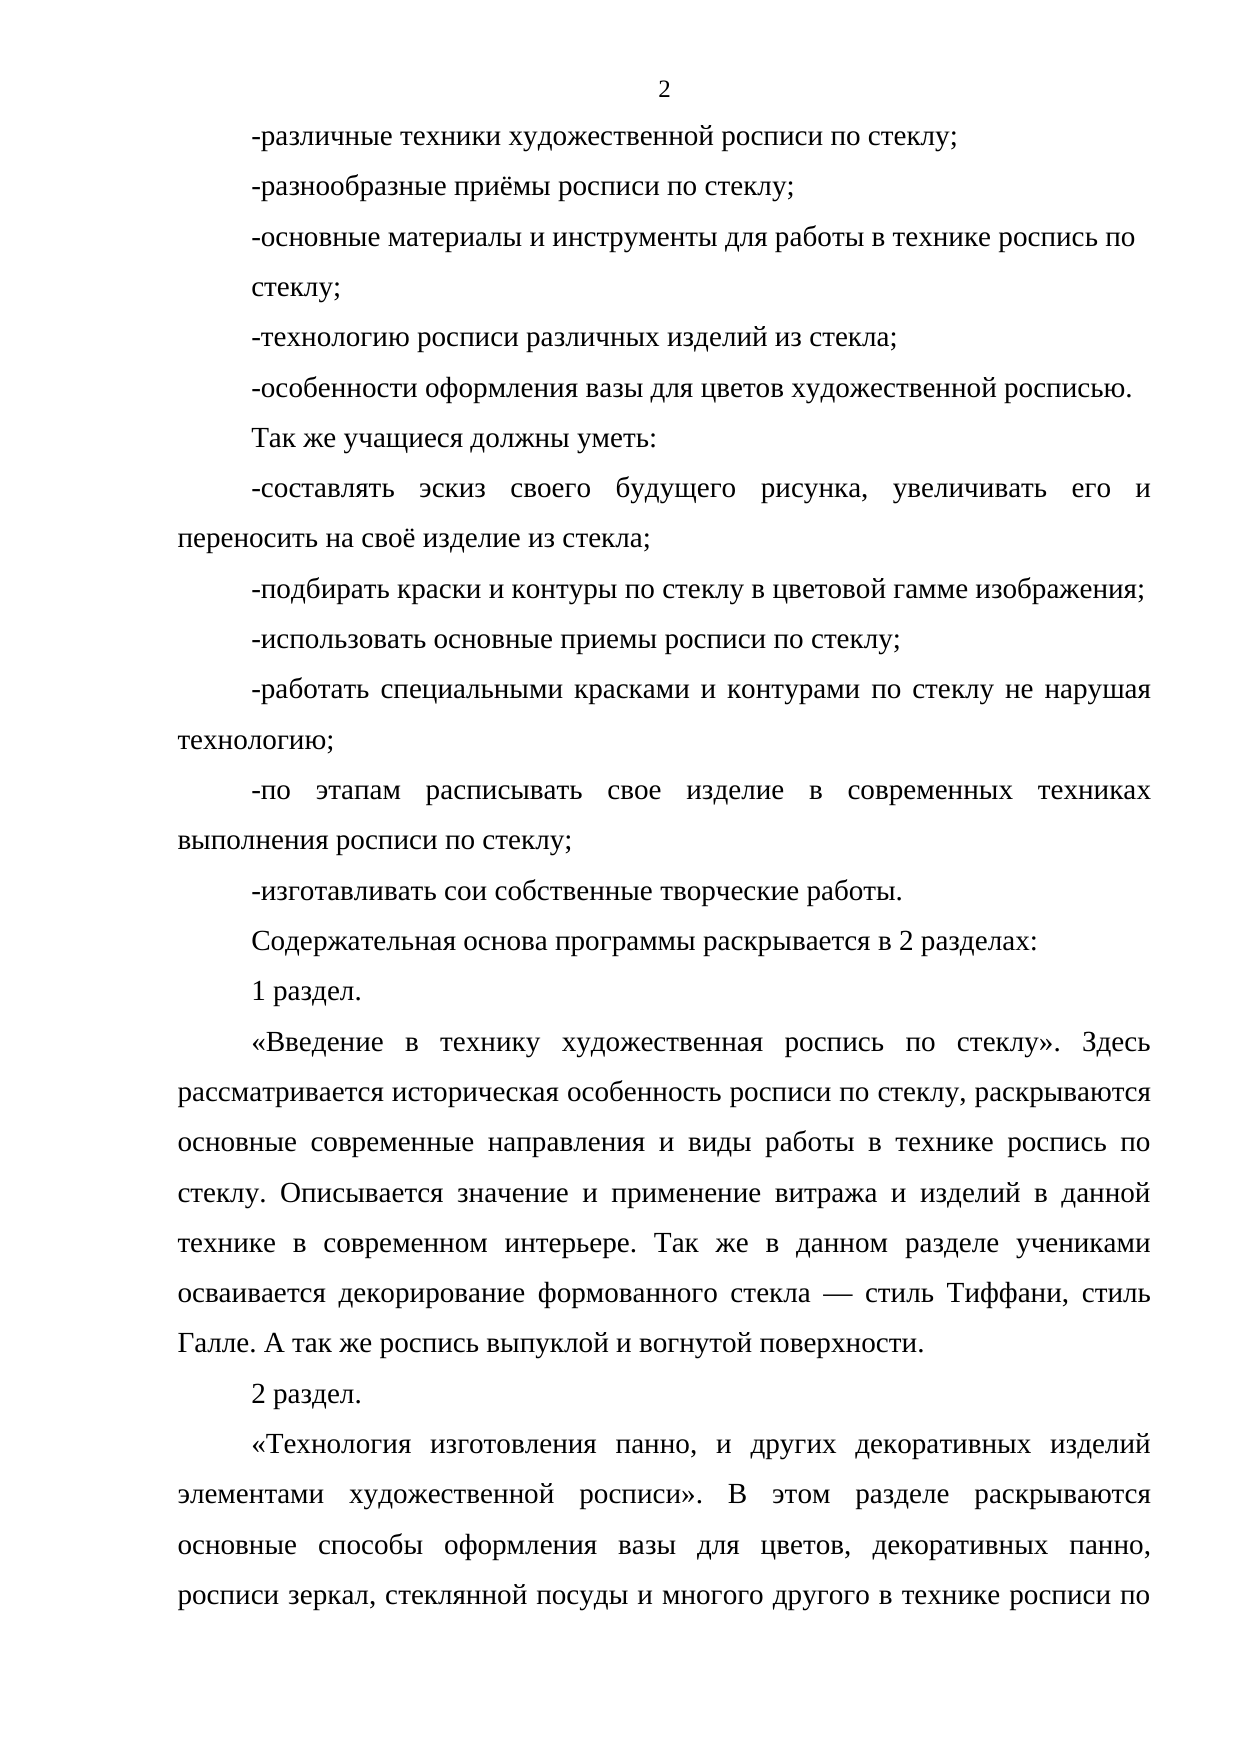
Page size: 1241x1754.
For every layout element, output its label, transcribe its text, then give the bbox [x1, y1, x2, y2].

text Так же учащиеся должны уметь: [177, 420, 1152, 453]
text -изготавливать сои собственные творческие работы. [177, 873, 1152, 906]
text -подбирать краски и контуры по стеклу в цветовой гамме изображения; [177, 571, 1152, 604]
text -основные материалы и инструменты для работы в технике роспись по [177, 219, 1152, 252]
text 1 раздел. [177, 973, 1152, 1007]
text -использовать основные приемы росписи по стеклу; [177, 621, 1152, 655]
text -работать специальными красками и контурами по стеклу не нарушая технологию; [177, 672, 1152, 755]
text 2 раздел. [177, 1376, 1152, 1409]
text «Введение в технику художественная роспись по стеклу». Здесь рассматривается историческая особенность росписи по стеклу, раскрываются основные современные направления и виды работы в технике роспись по стеклу. Описывается значение и применение витража и изделий в данной технике в современном интерьере. Так же в данном разделе учениками осваивается декорирование формованного стекла — стиль Тиффани, стиль Галле. А так же роспись выпуклой и вогнутой поверхности. [177, 1024, 1152, 1359]
text стеклу; [177, 269, 1152, 303]
text -различные техники художественной росписи по стеклу; [177, 118, 1152, 152]
text -технологию росписи различных изделий из стекла; [177, 319, 1152, 353]
text -разнообразные приёмы росписи по стеклу; [177, 168, 1152, 202]
text -составлять эскиз своего будущего рисунка, увеличивать его и переносить на своё изделие из стекла; [177, 470, 1152, 554]
text Содержательная основа программы раскрывается в 2 разделах: [177, 923, 1152, 957]
text -особенности оформления вазы для цветов художественной росписью. [177, 370, 1152, 403]
text -по этапам расписывать свое изделие в современных техниках выполнения росписи по стеклу; [177, 772, 1152, 856]
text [177, 1426, 1152, 1611]
